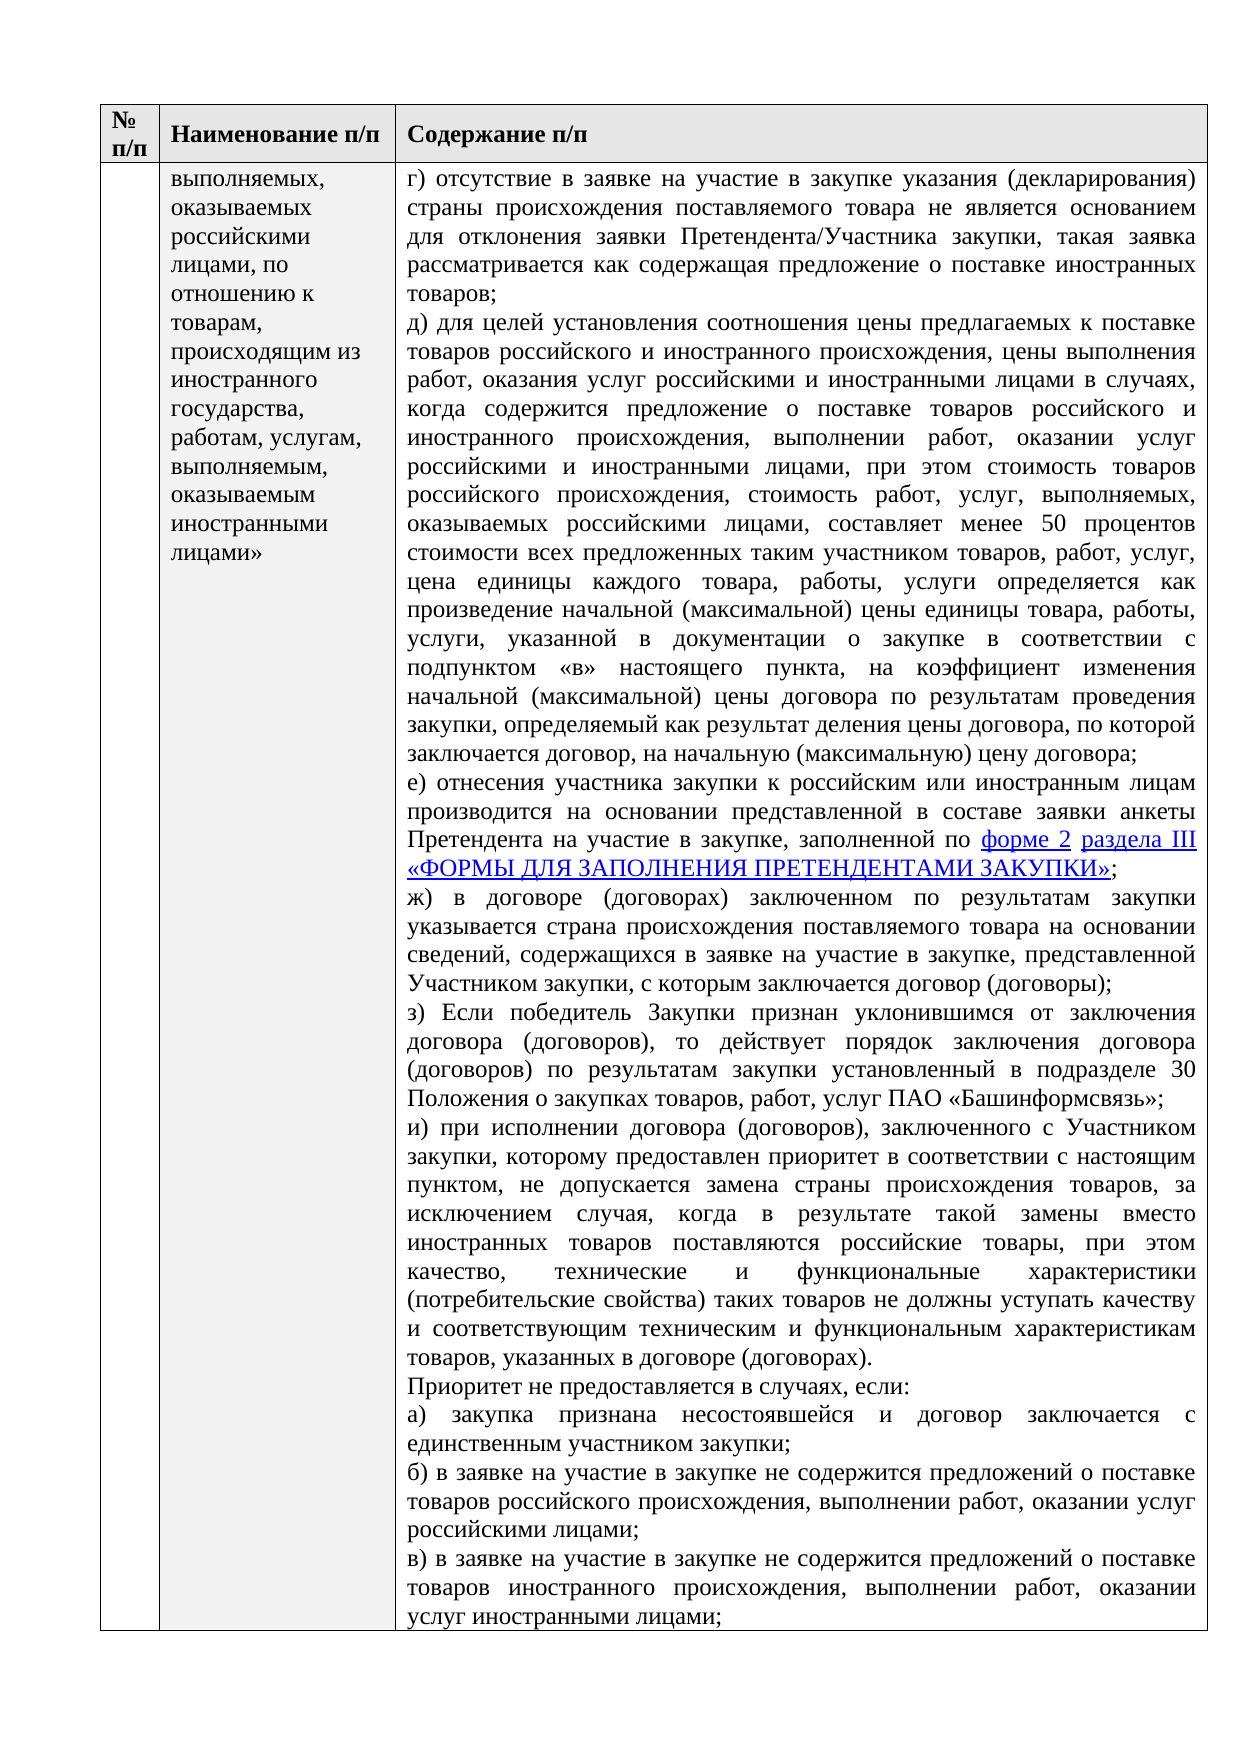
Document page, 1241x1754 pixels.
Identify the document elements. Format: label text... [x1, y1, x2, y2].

table_header Содержание п/п [396, 105, 1207, 162]
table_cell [160, 163, 395, 1629]
table_cell [101, 163, 159, 1629]
table_header № п/п [101, 105, 159, 162]
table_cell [396, 163, 1207, 1629]
table_header Наименование п/п [160, 105, 395, 162]
